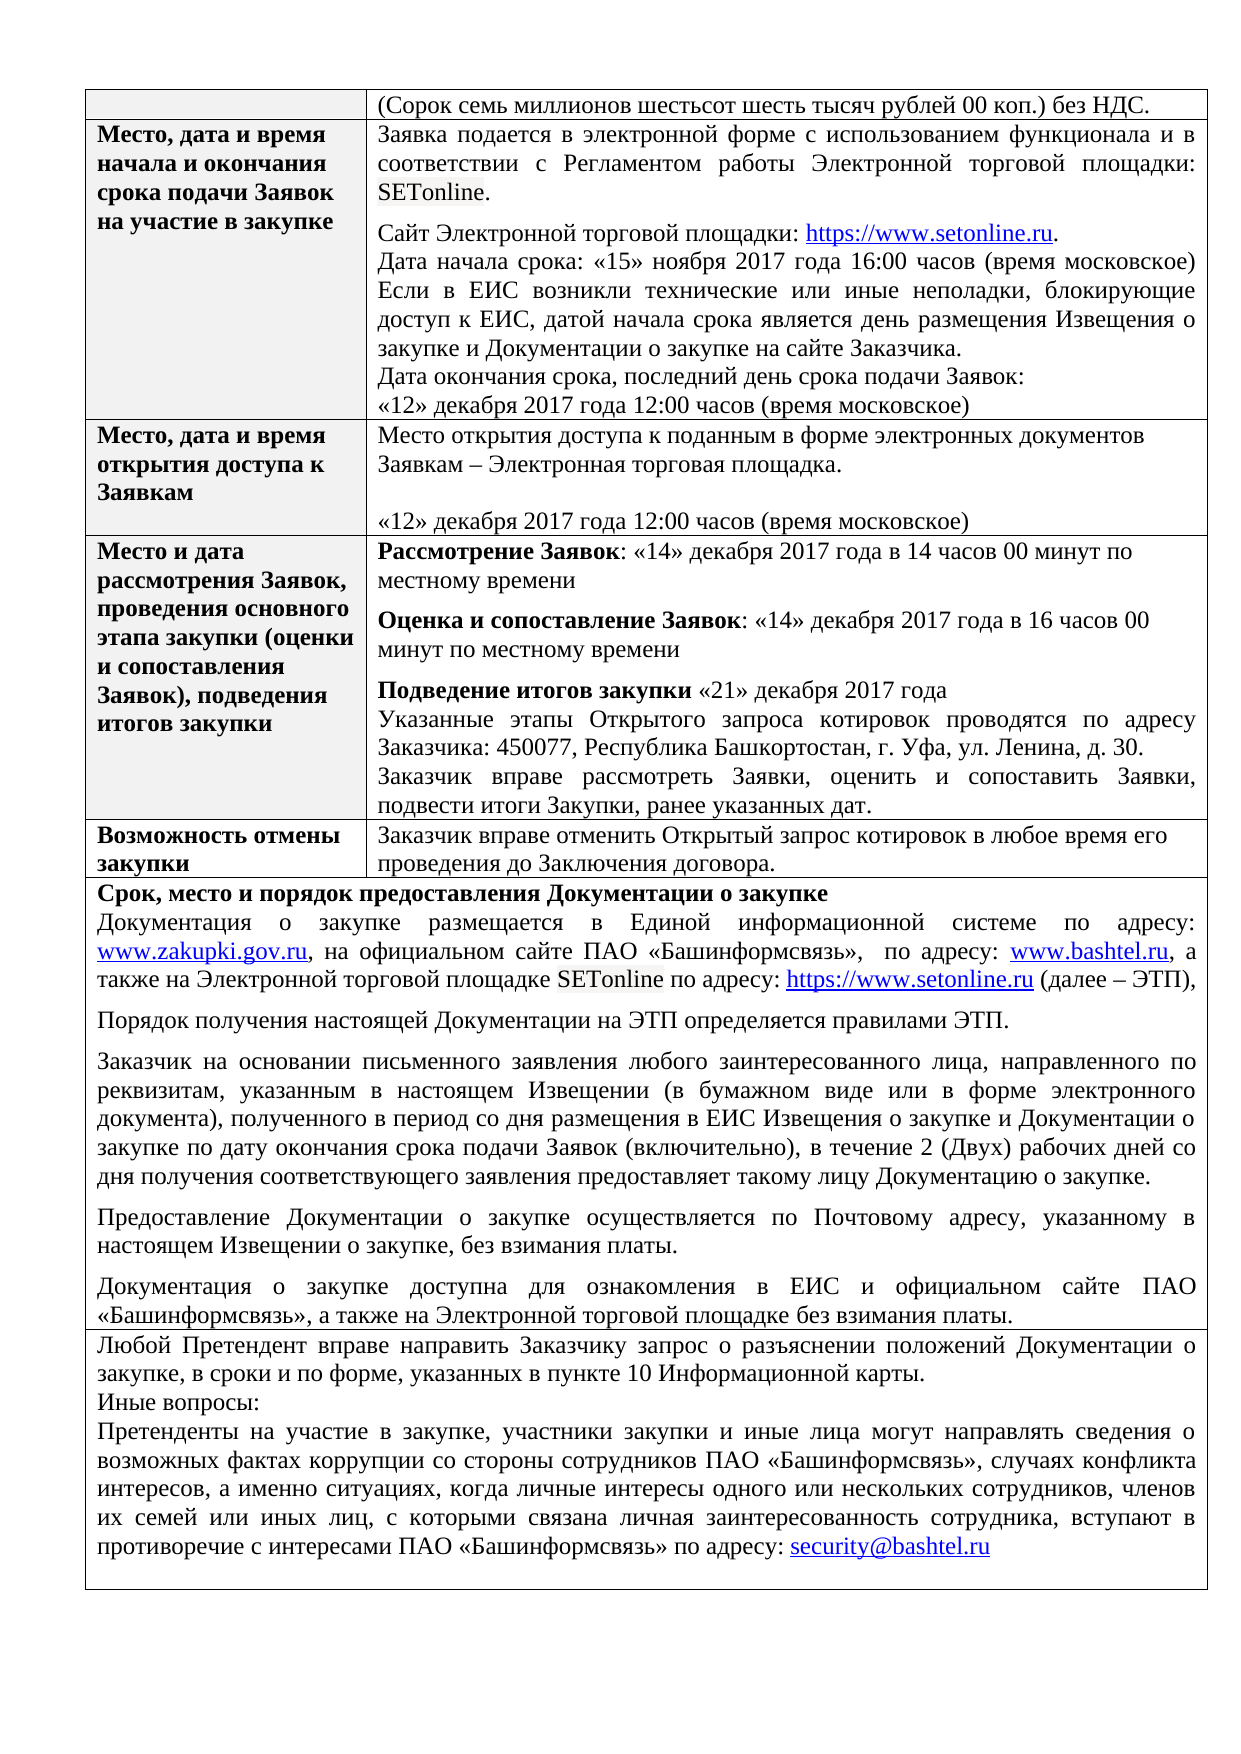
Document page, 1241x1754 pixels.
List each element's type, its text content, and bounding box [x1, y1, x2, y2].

table_cell Любой Претендент вправе направить Заказчику запрос о разъяснении положений Документации о закупке, в сроки и по форме, указанных в пункте 10 Информационной карты. Иные вопросы: Претенденты на участие в закупке, участники закупки и иные лица могут направлять сведения о возможных фактах коррупции со стороны сотрудников ПАО «Башинформсвязь», случаях конфликта интересов, а именно ситуациях, когда личные интересы одного или нескольких сотрудников, членов их семей или иных лиц, с которыми связана личная заинтересованность сотрудника, вступают в противоречие с интересами ПАО «Башинформсвязь» по адресу: security@bashtel.ru [86, 1330, 1207, 1588]
table_cell Рассмотрение Заявок: «14» декабря 2017 года в 14 часов 00 минут по местному времени Оценка и сопоставление Заявок: «14» декабря 2017 года в 16 часов 00 минут по местному времени Подведение итогов закупки «21» декабря 2017 года Указанные этапы Открытого запроса котировок проводятся по адресу Заказчика: 450077, Республика Башкортостан, г. Уфа, ул. Ленина, д. 30. Заказчик вправе рассмотреть Заявки, оценить и сопоставить Заявки, подвести итоги Закупки, ранее указанных дат. [367, 536, 1207, 819]
table_cell Место и дата рассмотрения Заявок, проведения основного этапа закупки (оценки и сопоставления Заявок), подведения итогов закупки [86, 536, 366, 819]
table_cell Место, дата и время начала и окончания срока подачи Заявок на участие в закупке [86, 120, 366, 419]
table_cell Срок, место и порядок предоставления Документации о закупке Документация о закупке размещается в Единой информационной системе по адресу: www.zakupki.gov.ru, на официальном сайте ПАО «Башинформсвязь», по адресу: www.bashtel.ru, а также на Электронной торговой площадке SETonline по адресу: https://www.setonline.ru (далее – ЭТП), Порядок получения настоящей Документации на ЭТП определяется правилами ЭТП. Заказчик на основании письменного заявления любого заинтересованного лица, направленного по реквизитам, указанным в настоящем Извещении (в бумажном виде или в форме электронного документа), полученного в период со дня размещения в ЕИС Извещения о закупке и Документации о закупке по дату окончания срока подачи Заявок (включительно), в течение 2 (Двух) рабочих дней со дня получения соответствующего заявления предоставляет такому лицу Документацию о закупке. Предоставление Документации о закупке осуществляется по Почтовому адресу, указанному в настоящем Извещении о закупке, без взимания платы. Документация о закупке доступна для ознакомления в ЕИС и официальном сайте ПАО «Башинформсвязь», а также на Электронной торговой площадке без взимания платы. [86, 878, 1207, 1329]
table_cell Заявка подается в электронной форме с использованием функционала и в соответствии с Регламентом работы Электронной торговой площадки: SETonline. Сайт Электронной торговой площадки: https://www.setonline.ru. Дата начала срока: «15» ноября 2017 года 16:00 часов (время московское) Если в ЕИС возникли технические или иные неполадки, блокирующие доступ к ЕИС, датой начала срока является день размещения Извещения о закупке и Документации о закупке на сайте Заказчика. Дата окончания срока, последний день срока подачи Заявок: «12» декабря 2017 года 12:00 часов (время московское) [367, 120, 1207, 419]
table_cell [367, 90, 1207, 118]
table_cell Возможность отмены закупки [86, 820, 366, 877]
table_cell Заказчик вправе отменить Открытый запрос котировок в любое время его проведения до Заключения договора. [367, 820, 1207, 877]
table_cell Место, дата и время открытия доступа к Заявкам [86, 420, 366, 535]
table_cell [86, 90, 366, 118]
table_cell Место открытия доступа к поданным в форме электронных документов Заявкам – Электронная торговая площадка. «12» декабря 2017 года 12:00 часов (время московское) [367, 420, 1207, 535]
